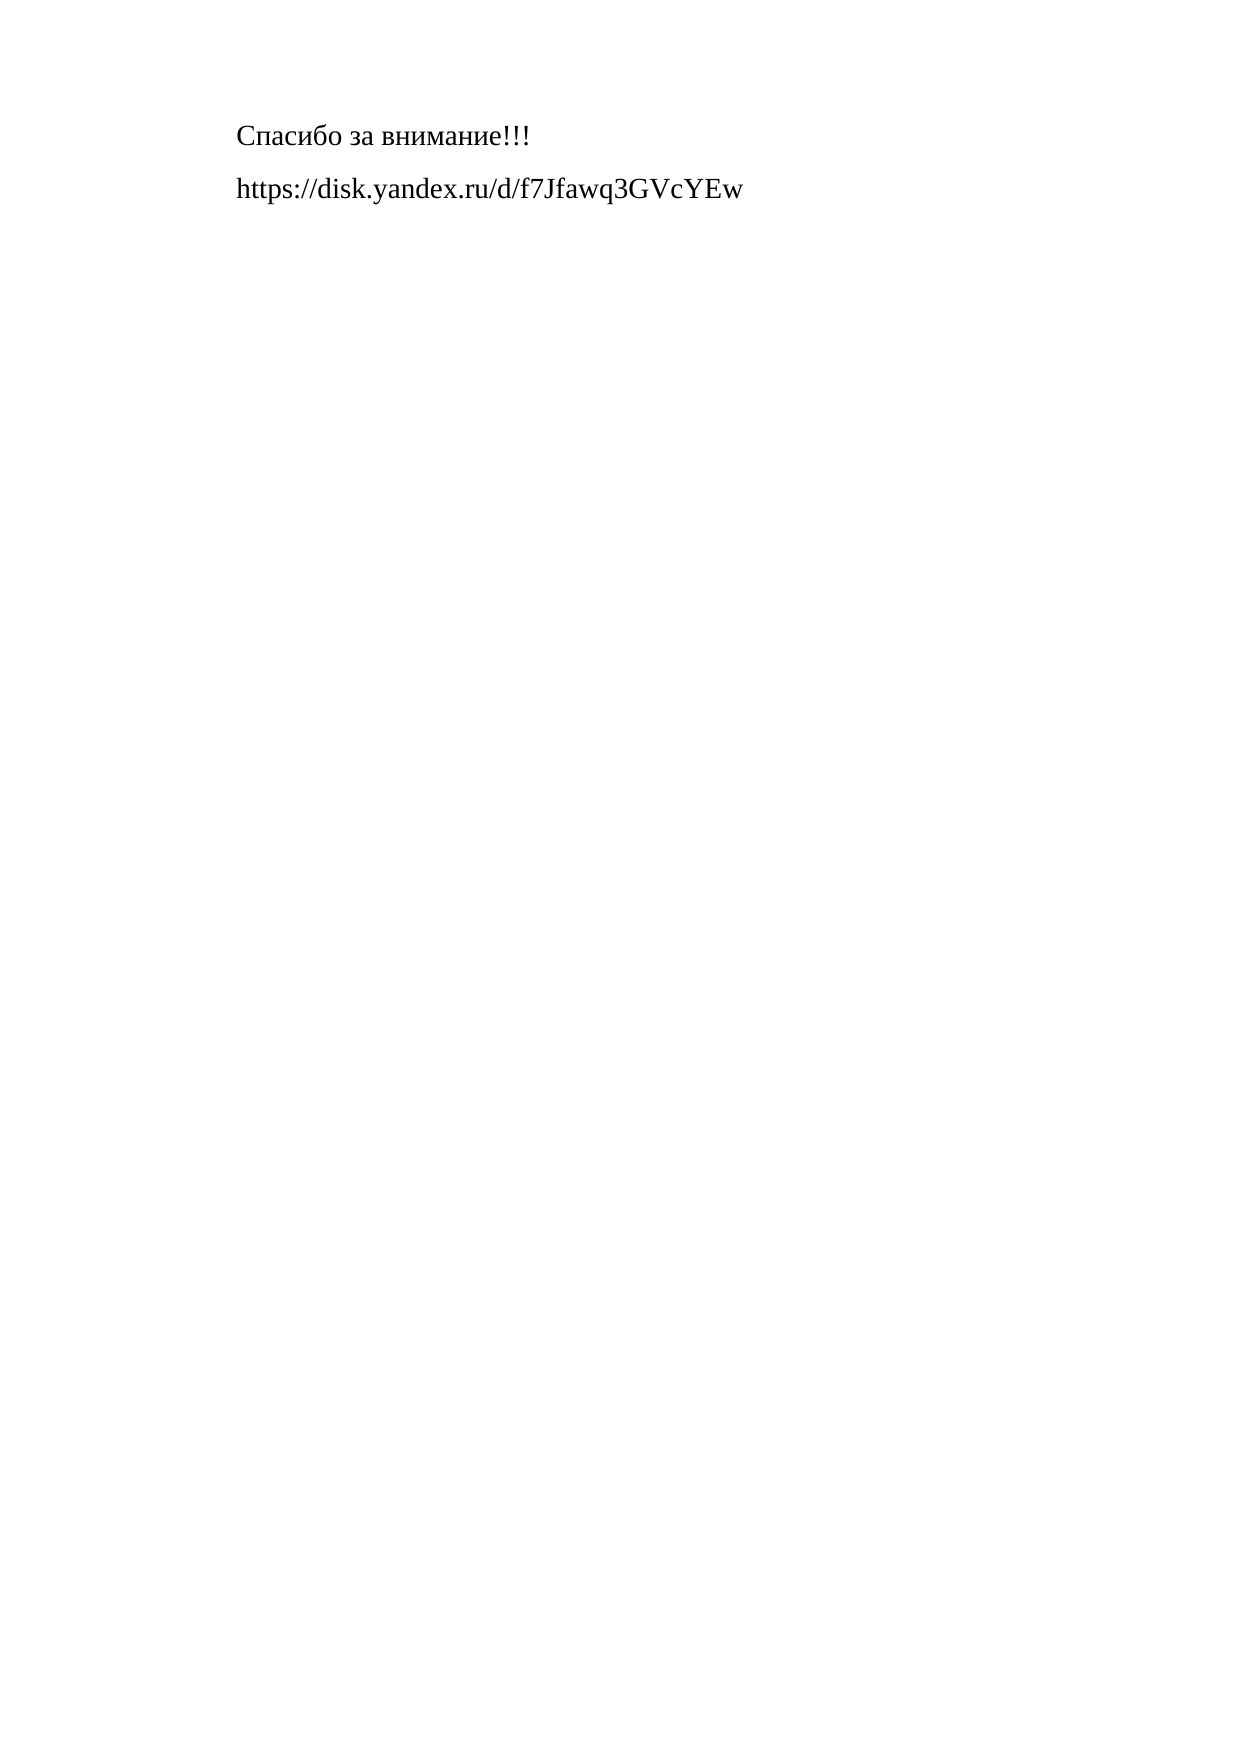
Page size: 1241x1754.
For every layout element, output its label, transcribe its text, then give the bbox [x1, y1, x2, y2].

text Спасибо за внимание!!! [177, 118, 1152, 152]
text https://disk.yandex.ru/d/f7Jfawq3GVcYEw [177, 171, 1152, 204]
